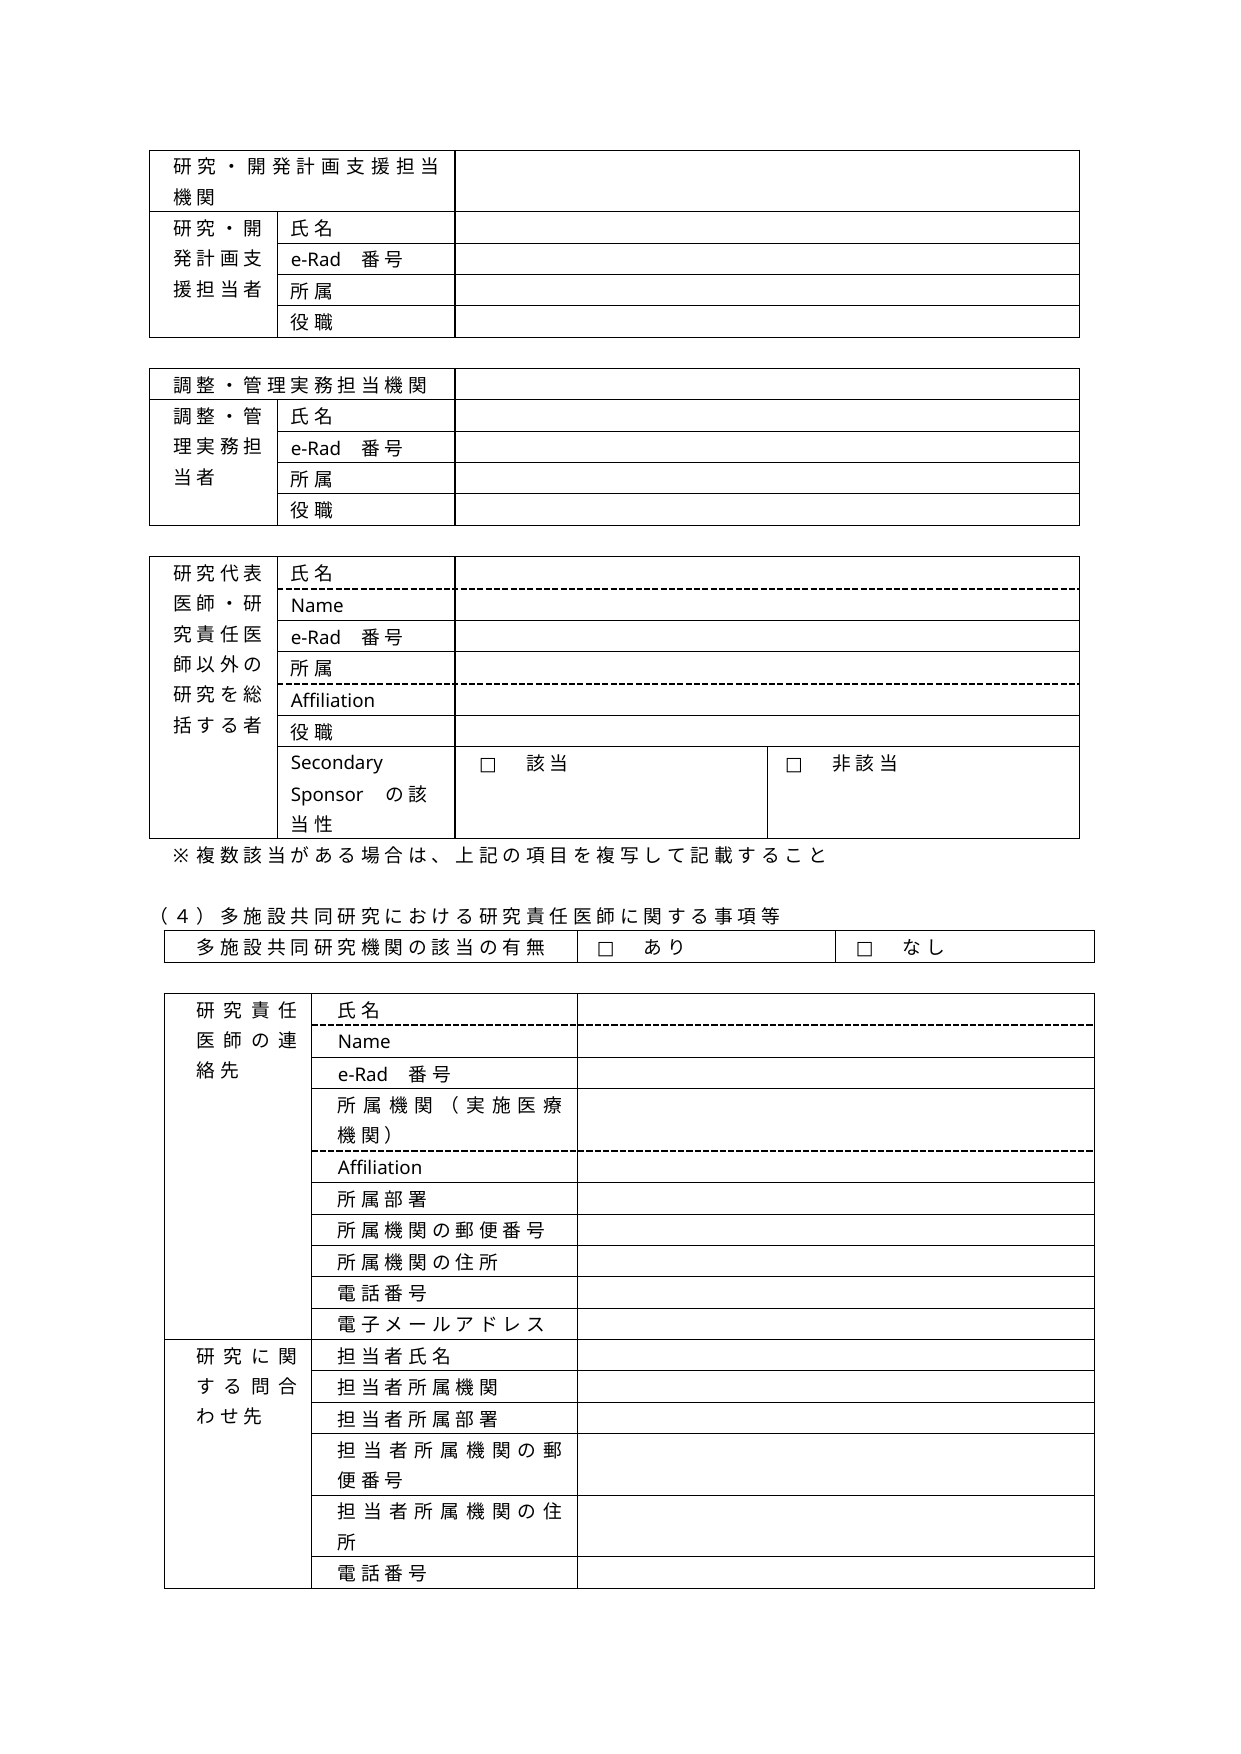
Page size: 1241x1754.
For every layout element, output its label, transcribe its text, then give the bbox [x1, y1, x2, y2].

table_cell [578, 1277, 1094, 1307]
table_cell [578, 1403, 1094, 1433]
table_cell [578, 1215, 1094, 1245]
table_cell Secondary Sponsorの該当性 [278, 747, 454, 838]
table_cell 研究・開発計画支援担当者 [150, 212, 277, 337]
table_cell [578, 1309, 1094, 1339]
table_cell [456, 400, 1079, 431]
table_cell Name [278, 588, 454, 620]
table_header [456, 151, 1079, 211]
table_cell [456, 244, 1079, 274]
table_cell 担当者所属機関 [312, 1371, 577, 1402]
table_header 研究・開発計画支援担当機関 [150, 151, 454, 211]
table_cell e-Rad番号 [312, 1058, 577, 1088]
table_header □ あり [578, 931, 835, 962]
table_cell [456, 716, 1079, 746]
table_cell 研究に関する問合わせ先 [165, 1340, 311, 1588]
table_cell 役職 [278, 306, 454, 337]
table_cell 役職 [278, 494, 454, 525]
text （４）多施設共同研究における研究責任医師に関する事項等 [149, 900, 1091, 930]
table_cell [578, 1371, 1094, 1402]
table_cell e-Rad番号 [278, 432, 454, 462]
table_cell 所属 [278, 463, 454, 493]
table_header □ なし [836, 931, 1094, 962]
table_header 研究責任医師の連絡先 [165, 994, 311, 1339]
table_header [456, 369, 1079, 399]
table_cell Affiliation [312, 1150, 577, 1182]
table_cell 担当者所属機関の住所 [312, 1496, 577, 1556]
table_header 研究代表医師・研究責任医師以外の研究を総括する者 [150, 557, 277, 838]
table_header 調整・管理実務担当機関 [150, 369, 454, 399]
table_cell 電話番号 [312, 1277, 577, 1307]
table_cell 担当者氏名 [312, 1340, 577, 1370]
table_cell □ 該当 [456, 747, 767, 838]
table_cell [578, 1246, 1094, 1276]
table_cell 担当者所属部署 [312, 1403, 577, 1433]
table_cell [578, 1058, 1094, 1088]
table_cell [578, 1150, 1094, 1182]
table_cell 所属 [278, 275, 454, 305]
table_cell [456, 306, 1079, 337]
table_cell [578, 1024, 1094, 1057]
table_cell [456, 463, 1079, 493]
table_cell 担当者所属機関の郵便番号 [312, 1434, 577, 1494]
table_cell 氏名 [278, 400, 454, 431]
table_cell [456, 683, 1079, 715]
table_cell [578, 1496, 1094, 1556]
table_cell [456, 275, 1079, 305]
table_cell Affiliation [278, 683, 454, 715]
table_cell [456, 494, 1079, 525]
table_cell [578, 1557, 1094, 1588]
table_cell 所属機関の住所 [312, 1246, 577, 1276]
table_cell 電子メールアドレス [312, 1309, 577, 1339]
table_cell 所属部署 [312, 1183, 577, 1213]
table_cell 氏名 [278, 212, 454, 242]
table_cell [456, 652, 1079, 682]
table_cell [456, 621, 1079, 651]
table_cell 所属機関（実施医療機関） [312, 1089, 577, 1150]
table_cell 電話番号 [312, 1557, 577, 1588]
table_cell [578, 1340, 1094, 1370]
table_cell e-Rad番号 [278, 621, 454, 651]
table_cell Name [312, 1024, 577, 1057]
table_cell 所属 [278, 652, 454, 682]
table_cell [456, 212, 1079, 242]
table_header [578, 994, 1094, 1024]
table_cell [578, 1183, 1094, 1213]
table_cell 役職 [278, 716, 454, 746]
table_cell [578, 1434, 1094, 1494]
table_header [456, 557, 1079, 587]
table_cell □ 非該当 [768, 747, 1079, 838]
text ※複数該当がある場合は、上記の項目を複写して記載すること [149, 839, 1091, 869]
table_cell [456, 432, 1079, 462]
table_header 氏名 [312, 994, 577, 1024]
table_header 氏名 [278, 557, 454, 587]
table_header 多施設共同研究機関の該当の有無 [165, 931, 577, 962]
table_cell e-Rad番号 [278, 244, 454, 274]
table_cell 所属機関の郵便番号 [312, 1215, 577, 1245]
table_cell [456, 588, 1079, 620]
table_cell [578, 1089, 1094, 1150]
table_cell 調整・管理実務担当者 [150, 400, 277, 525]
